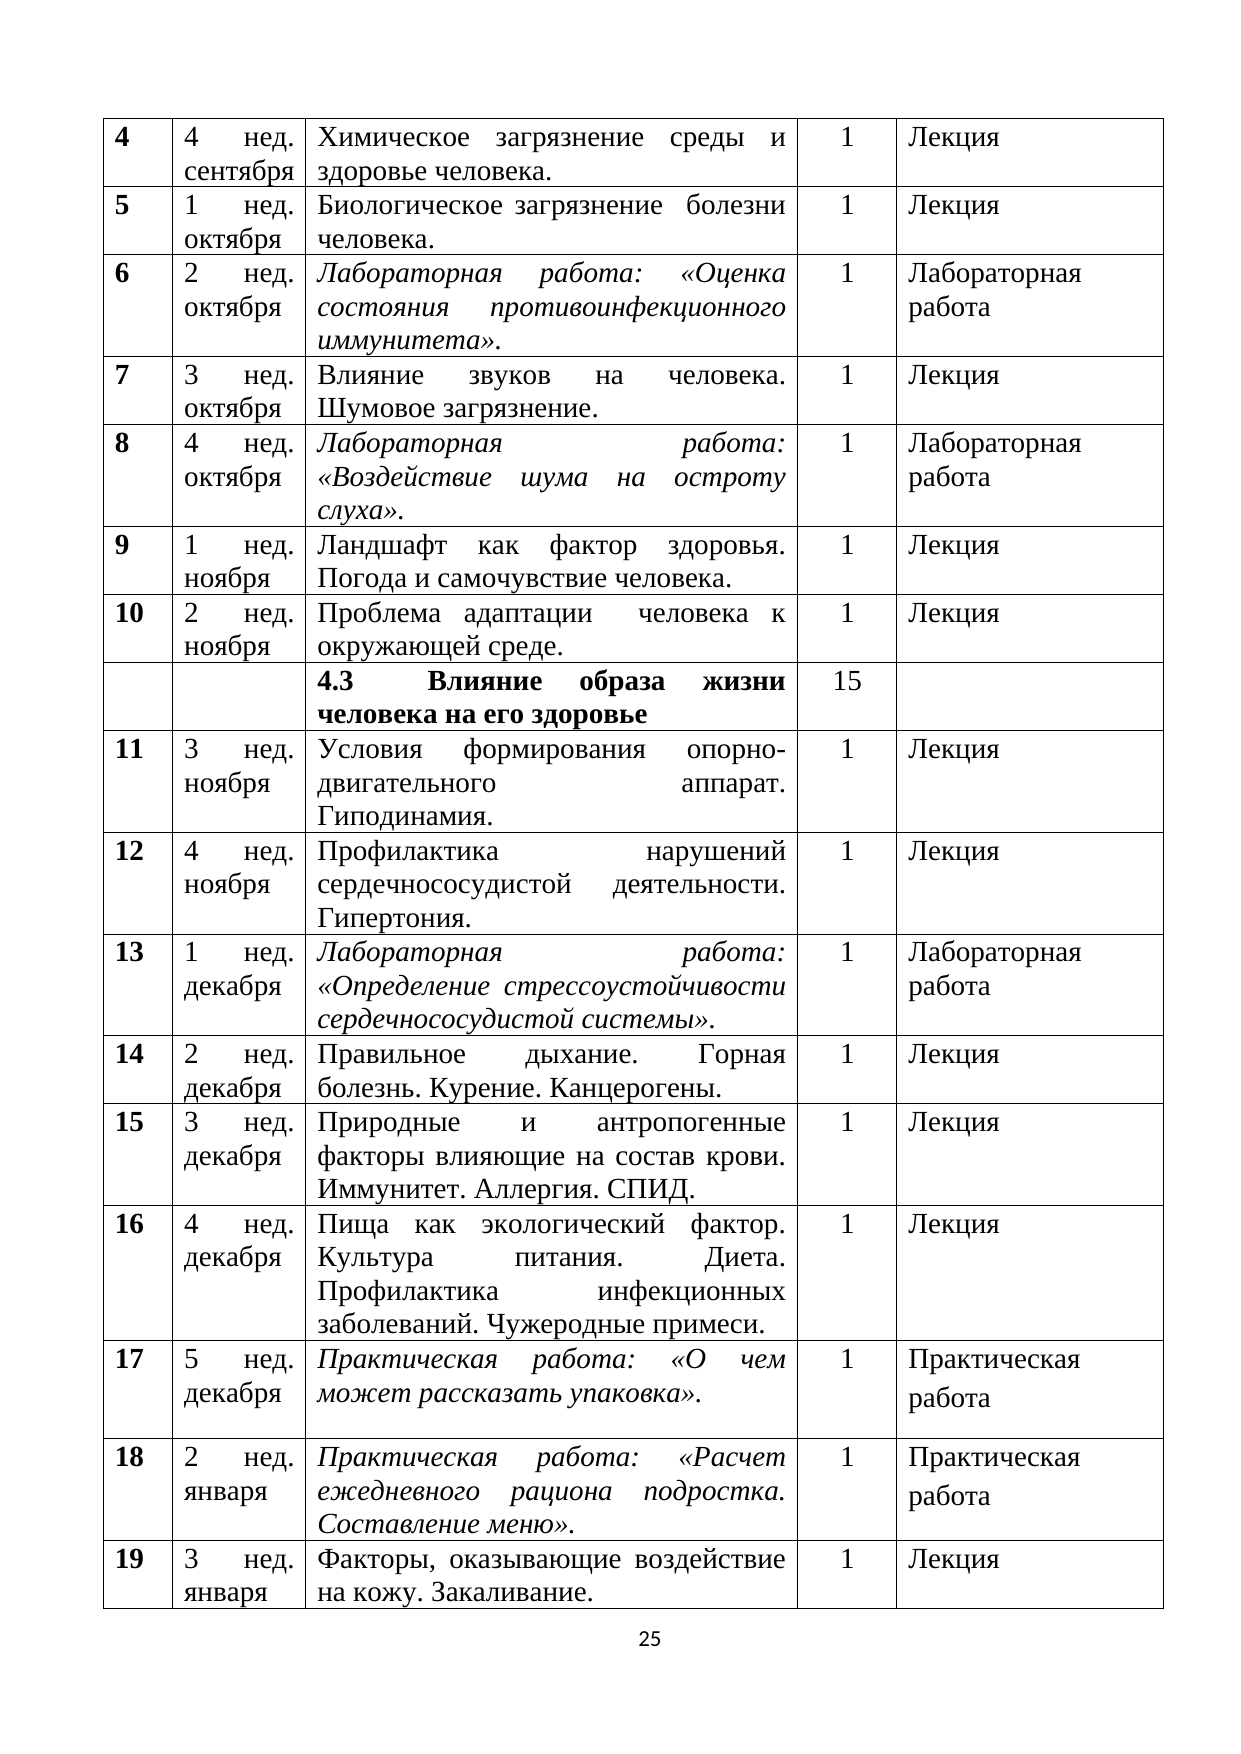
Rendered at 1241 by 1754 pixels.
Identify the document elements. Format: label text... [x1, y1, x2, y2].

table_cell Влияние звуков на человека. Шумовое загрязнение. [306, 357, 797, 424]
table_cell Химическое загрязнение среды и здоровье человека. [306, 119, 797, 186]
table_cell Природные и антропогенные факторы влияющие на состав крови. Иммунитет. Аллергия. СПИД. [306, 1104, 797, 1205]
table_cell 2 нед. ноября [173, 595, 305, 662]
table_cell Проблема адаптации человека к окружающей среде. [306, 595, 797, 662]
table_cell 1 [798, 1341, 896, 1438]
table_cell Лекция [897, 731, 1163, 832]
table_cell 9 [104, 527, 172, 594]
table_cell [104, 663, 172, 730]
table_cell 16 [104, 1206, 172, 1340]
table_cell 2 нед. декабря [173, 1036, 305, 1103]
table_cell 3 нед. января [173, 1541, 305, 1608]
table_cell 1 [798, 357, 896, 424]
table_cell 1 [798, 1206, 896, 1340]
table_cell 1 [798, 1541, 896, 1608]
table_cell 3 нед. октября [173, 357, 305, 424]
table_cell 15 [798, 663, 896, 730]
table_cell Практическая работа: «О чем может рассказать упаковка». [306, 1341, 797, 1438]
table_cell 1 [798, 425, 896, 526]
table_cell 4 нед. октября [173, 425, 305, 526]
table_cell Практическая работа [897, 1341, 1163, 1438]
table_cell Лабораторная работа: «Воздействие шума на остроту слуха». [306, 425, 797, 526]
table_cell 5 [104, 187, 172, 254]
table_cell Ландшафт как фактор здоровья. Погода и самочувствие человека. [306, 527, 797, 594]
table_cell Лекция [897, 1541, 1163, 1608]
table_cell Лабораторная работа [897, 255, 1163, 356]
table_cell 4 [104, 119, 172, 186]
table_cell Лабораторная работа: «Оценка состояния противоинфекционного иммунитета». [306, 255, 797, 356]
table_cell 2 нед. октября [173, 255, 305, 356]
table_cell 1 нед. декабря [173, 935, 305, 1035]
table_cell 4 нед. ноября [173, 833, 305, 933]
table_cell Практическая работа: «Расчет ежедневного рациона подростка. Составление меню». [306, 1439, 797, 1540]
table_cell Практическая работа [897, 1439, 1163, 1540]
table_cell 6 [104, 255, 172, 356]
table_cell 4.3 Влияние образа жизни человека на его здоровье [306, 663, 797, 730]
table_cell Профилактика нарушений сердечнососудистой деятельности. Гипертония. [306, 833, 797, 933]
table_cell 5 нед. декабря [173, 1341, 305, 1438]
table_cell 1 [798, 1036, 896, 1103]
table_cell 1 [798, 187, 896, 254]
table_cell 15 [104, 1104, 172, 1205]
table_cell 11 [104, 731, 172, 832]
table_cell 14 [104, 1036, 172, 1103]
table_cell Правильное дыхание. Горная болезнь. Курение. Канцерогены. [306, 1036, 797, 1103]
table_cell 19 [104, 1541, 172, 1608]
table_cell Пища как экологический фактор. Культура питания. Диета. Профилактика инфекционных заболеваний. Чужеродные примеси. [306, 1206, 797, 1340]
table_cell 2 нед. января [173, 1439, 305, 1540]
table_cell 4 нед. сентября [173, 119, 305, 186]
table_cell 1 нед. ноября [173, 527, 305, 594]
table_cell Лекция [897, 595, 1163, 662]
table_cell Лекция [897, 357, 1163, 424]
table_cell 8 [104, 425, 172, 526]
table_cell 1 [798, 935, 896, 1035]
table_cell Лекция [897, 833, 1163, 933]
table_cell 1 [798, 527, 896, 594]
table_cell Лекция [897, 187, 1163, 254]
table_cell Лекция [897, 527, 1163, 594]
table_cell Лекция [897, 1036, 1163, 1103]
table_cell Условия формирования опорно-двигательного аппарат. Гиподинамия. [306, 731, 797, 832]
table_cell 13 [104, 935, 172, 1035]
table_cell Лабораторная работа [897, 425, 1163, 526]
table_cell 3 нед. ноября [173, 731, 305, 832]
table_cell 1 [798, 595, 896, 662]
table_cell 10 [104, 595, 172, 662]
table_cell Биологическое загрязнение болезни человека. [306, 187, 797, 254]
table_cell Лекция [897, 1104, 1163, 1205]
table_cell 1 [798, 1104, 896, 1205]
table_cell Факторы, оказывающие воздействие на кожу. Закаливание. [306, 1541, 797, 1608]
table_cell 1 [798, 731, 896, 832]
table_cell 1 [798, 833, 896, 933]
table_cell Лабораторная работа [897, 935, 1163, 1035]
table_cell 1 [798, 119, 896, 186]
table_cell 3 нед. декабря [173, 1104, 305, 1205]
table_cell [897, 663, 1163, 730]
table_cell 18 [104, 1439, 172, 1540]
table_cell 1 [798, 255, 896, 356]
table_cell Лекция [897, 1206, 1163, 1340]
table_cell 1 [798, 1439, 896, 1540]
table_cell 1 нед. октября [173, 187, 305, 254]
table_cell 12 [104, 833, 172, 933]
table_cell Лекция [897, 119, 1163, 186]
table_cell [173, 663, 305, 730]
table_cell 4 нед. декабря [173, 1206, 305, 1340]
table_cell 17 [104, 1341, 172, 1438]
table_cell Лабораторная работа: «Определение стрессоустойчивости сердечнососудистой системы». [306, 935, 797, 1035]
table_cell 7 [104, 357, 172, 424]
